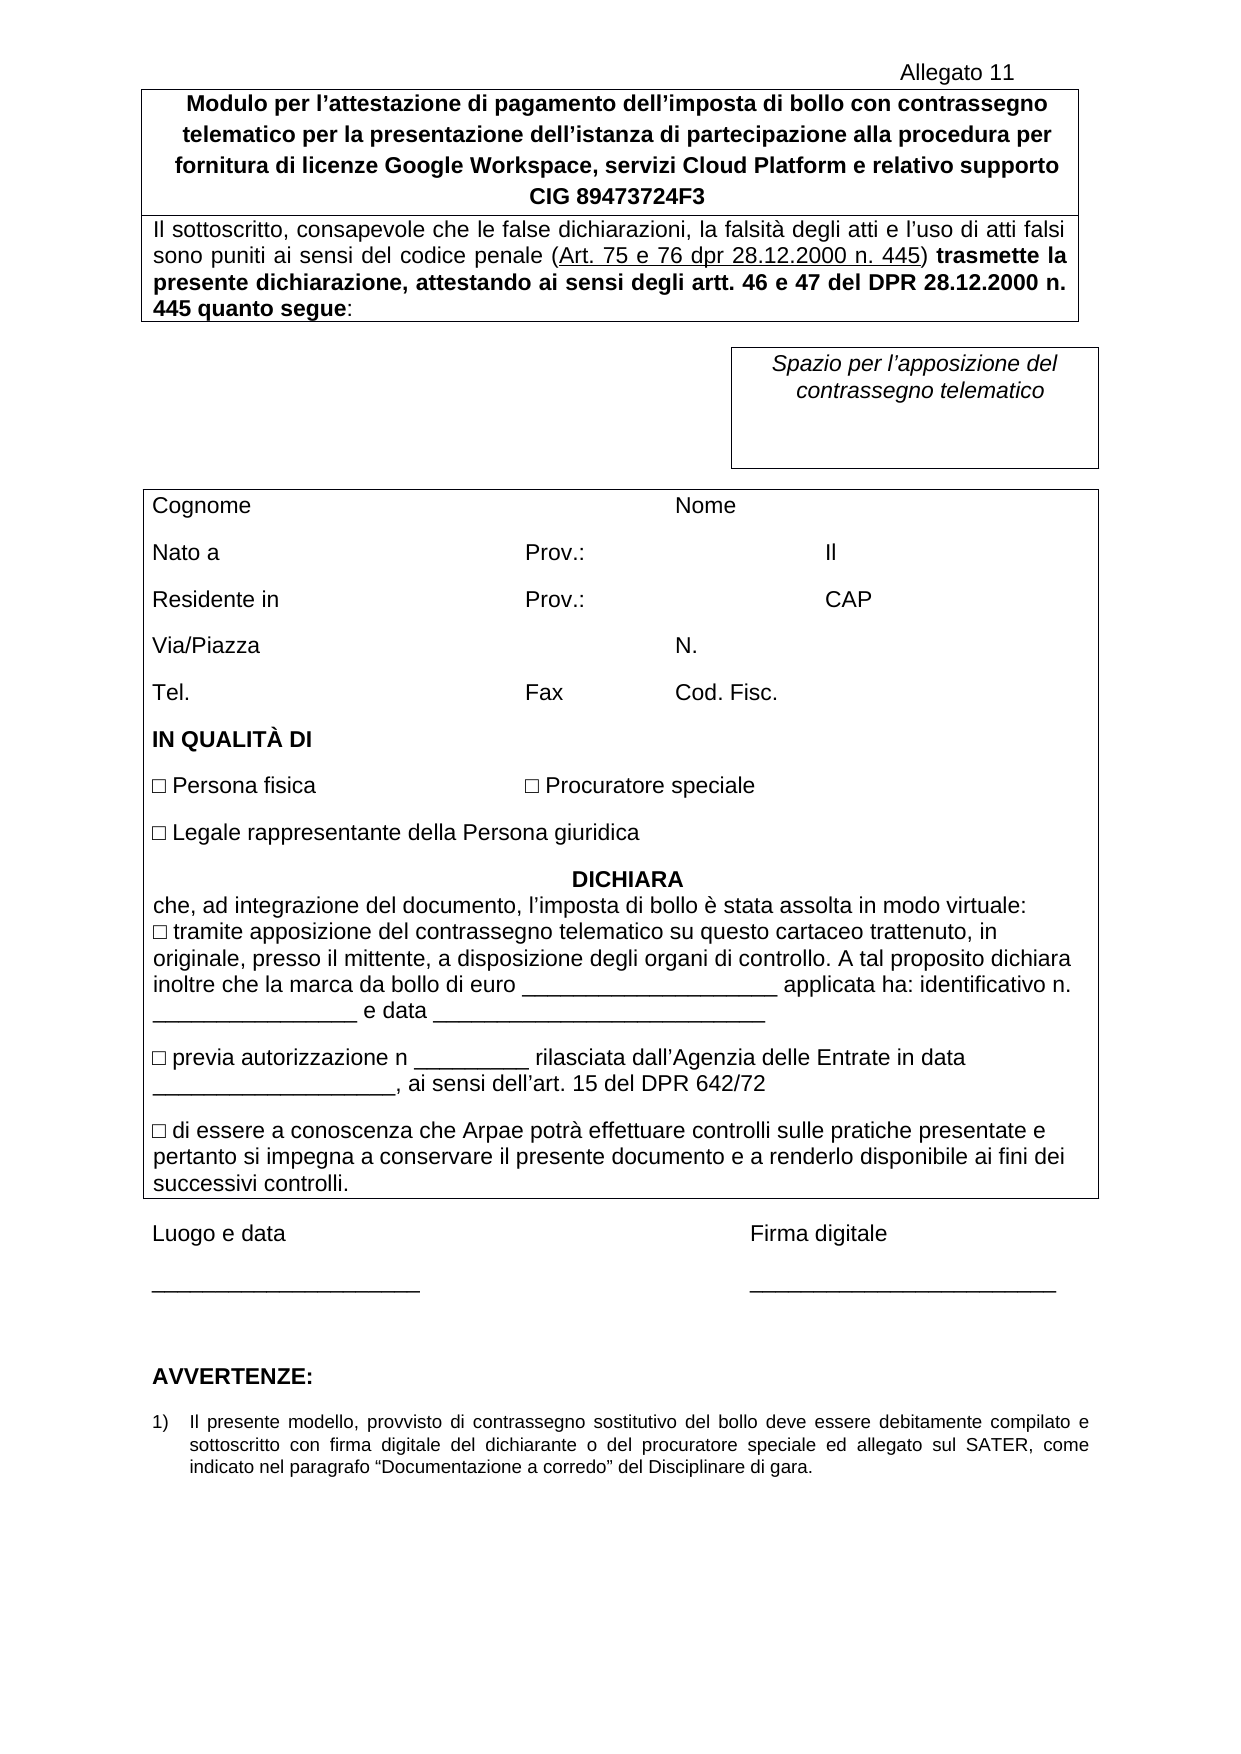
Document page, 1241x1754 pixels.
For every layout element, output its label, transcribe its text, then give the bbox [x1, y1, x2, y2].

text Cognome Nome [144, 490, 1098, 518]
text Tel. Fax Cod. Fisc. [144, 676, 1098, 705]
text □ Legale rappresentante della Persona giuridica [144, 816, 1098, 845]
list Il presente modello, provvisto di contrassegno sostitutivo del bollo deve essere debitamente compilato e sottoscritto con firma digitale del dichiarante o del procuratore speciale ed allegato sul SATER, come indicato nel paragrafo “Documentazione a corredo” del Disciplinare di gara. [152, 1411, 1090, 1478]
text Luogo e data Firma digitale [152, 1219, 1090, 1246]
text IN QUALITÀ DI [144, 722, 1098, 752]
text Allegato 11 [825, 59, 1090, 85]
text □ previa autorizzazione n _________ rilasciata dall’Agenzia delle Entrate in data ___________________, ai sensi dell’art. 15 del DPR 642/72 [144, 1041, 1098, 1097]
text Via/Piazza N. [144, 629, 1098, 658]
text _____________________ ________________________ [152, 1267, 1090, 1294]
table_cell Il sottoscritto, consapevole che le false dichiarazioni, la falsità degli atti e l’uso di atti falsi sono puniti ai sensi del codice penale (Art. 75 e 76 dpr 28.12.2000 n. 445) trasmette la presente dichiarazione, attestando ai sensi degli artt. 46 e 47 del DPR 28.12.2000 n. 445 quanto segue: [142, 216, 1078, 321]
text Spazio per l’apposizione del contrassegno telematico [732, 348, 1098, 468]
text Residente in Prov.: CAP [144, 582, 1098, 612]
text AVVERTENZE: [152, 1363, 1090, 1389]
text □ Persona fisica □ Procuratore speciale [144, 769, 1098, 798]
text Nato a Prov.: Il [144, 536, 1098, 565]
text DICHIARA che, ad integrazione del documento, l’imposta di bollo è stata assolta in modo virtuale: □ tramite apposizione del contrassegno telematico su questo cartaceo trattenuto, in originale, presso il mittente, a disposizione degli organi di controllo. A tal proposito dichiara inoltre che la marca da bollo di euro ____________________ applicata ha: identificativo n. ________________ e data __________________________ [144, 862, 1098, 1024]
text □ di essere a conoscenza che Arpae potrà effettuare controlli sulle pratiche presentate e pertanto si impegna a conservare il presente documento e a renderlo disponibile ai fini dei successivi controlli. [144, 1114, 1098, 1198]
table_header Modulo per l’attestazione di pagamento dell’imposta di bollo con contrassegno telematico per la presentazione dell’istanza di partecipazione alla procedura per fornitura di licenze Google Workspace, servizi Cloud Platform e relativo supporto CIG 89473724F3 [142, 90, 1078, 215]
